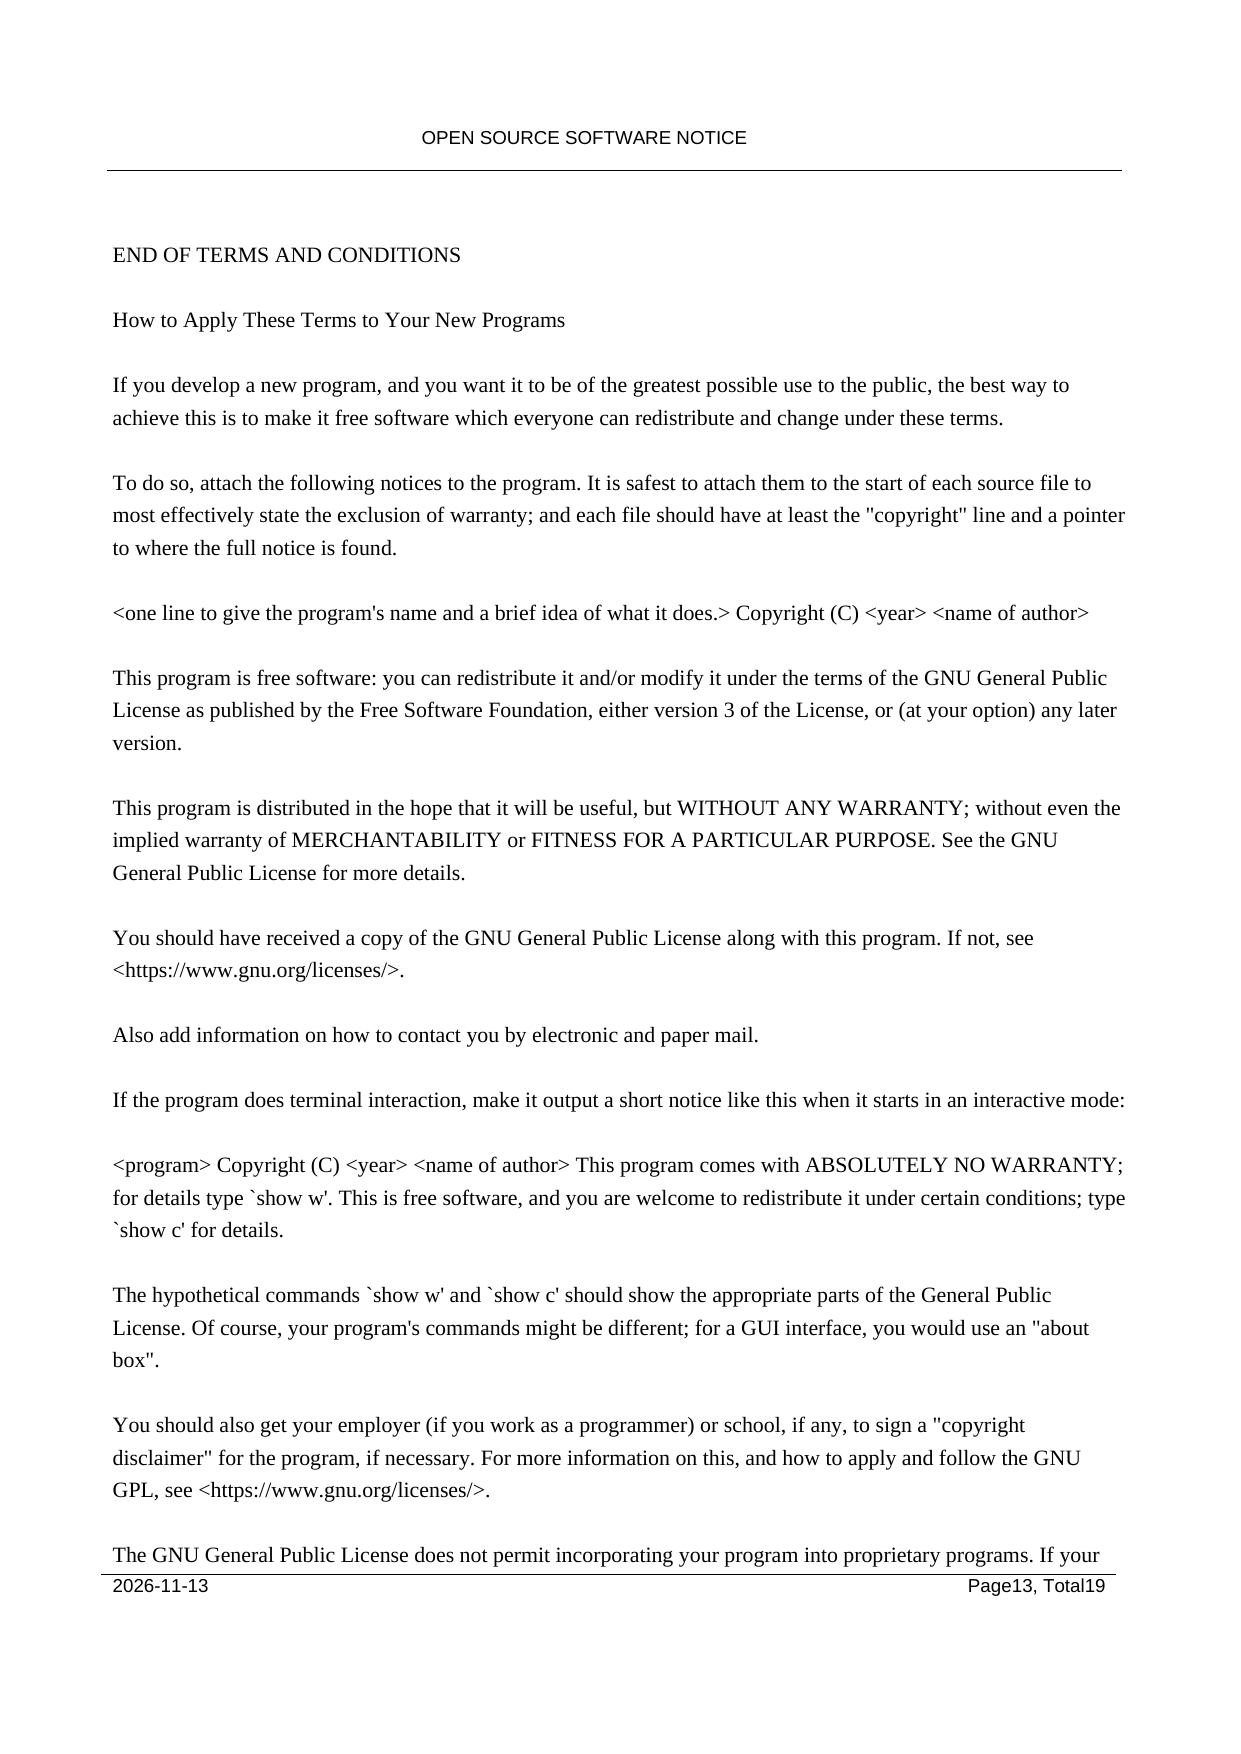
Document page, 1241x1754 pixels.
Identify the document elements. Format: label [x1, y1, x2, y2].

text [112, 206, 1128, 1571]
